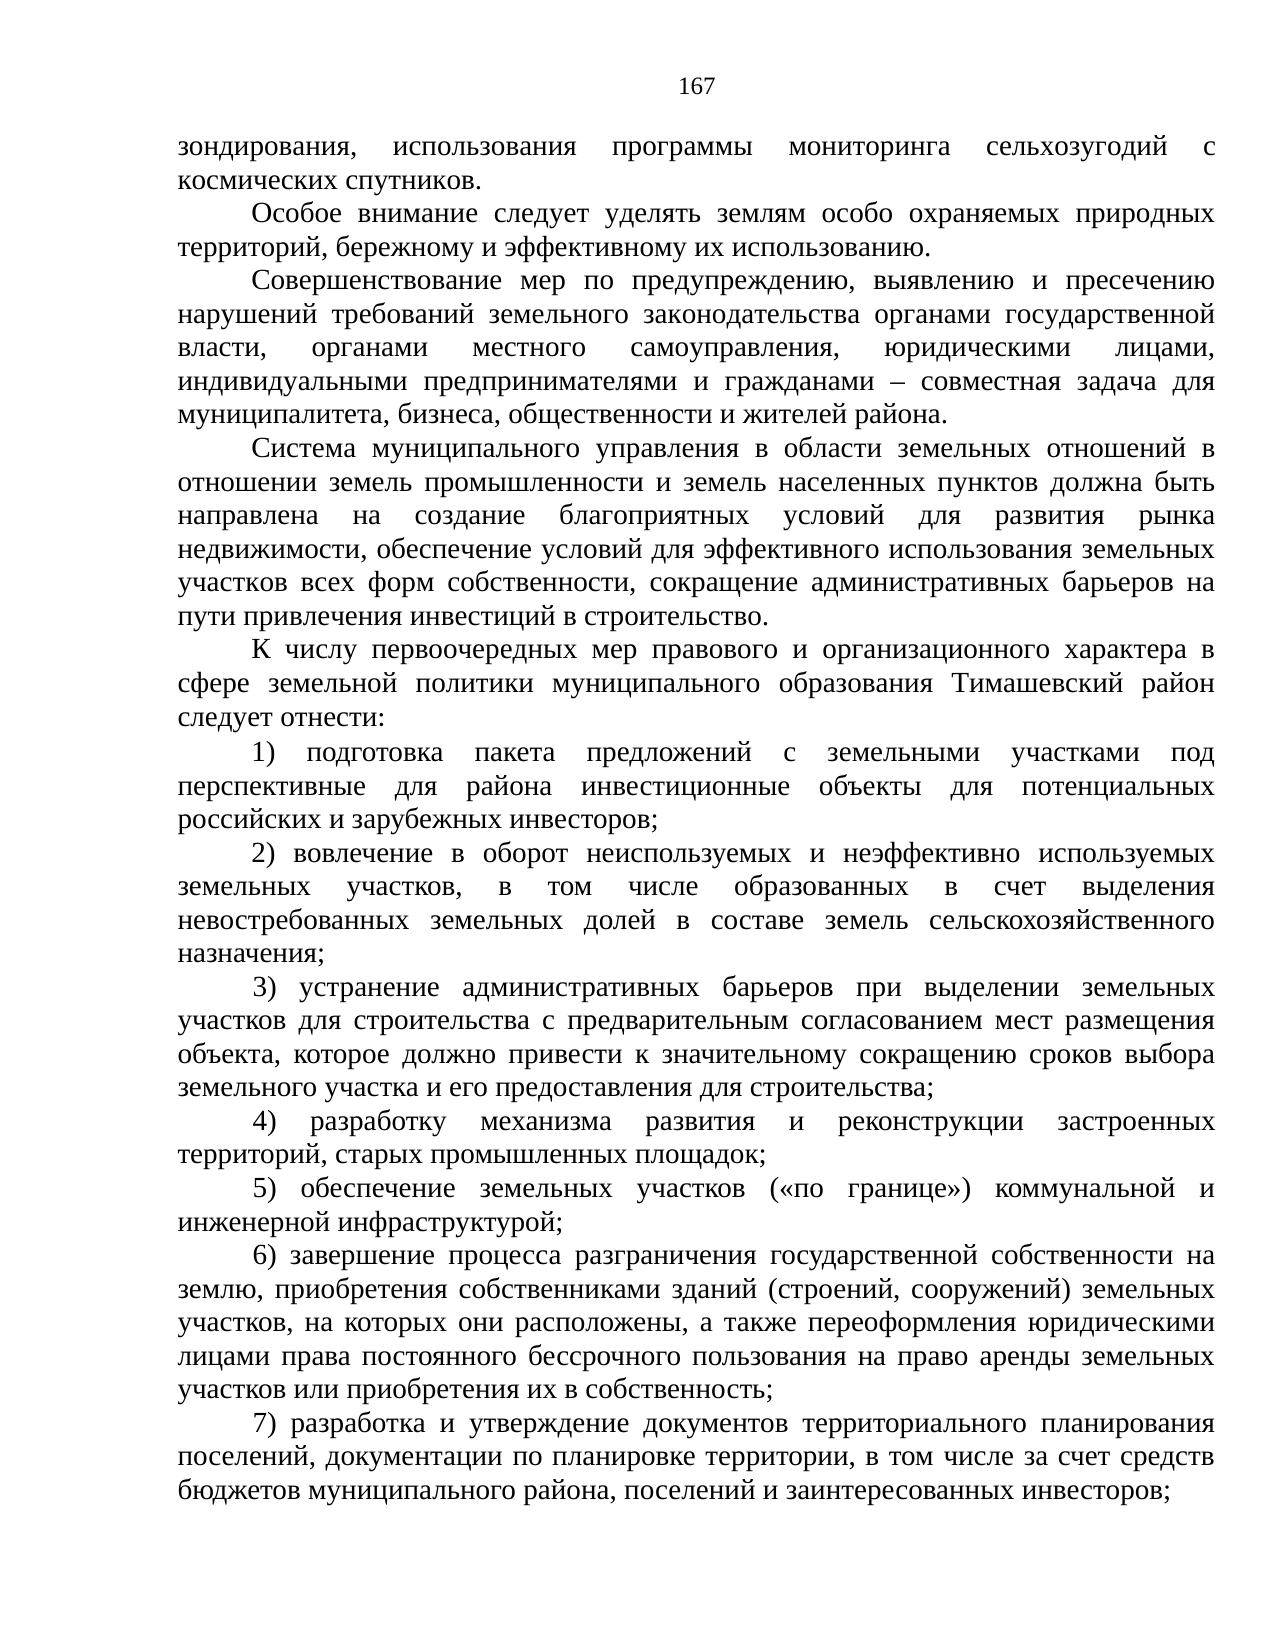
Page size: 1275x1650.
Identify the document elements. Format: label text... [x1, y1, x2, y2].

text К числу первоочередных мер правового и организационного характера в сфере земельной политики муниципального образования Тимашевский район следует отнести: [177, 631, 1216, 734]
text Особое внимание следует уделять землям особо охраняемых природных территорий, бережному и эффективному их использованию. [177, 195, 1216, 262]
text 2) вовлечение в оборот неиспользуемых и неэффективно используемых земельных участков, в том числе образованных в счет выделения невостребованных земельных долей в составе земель сельскохозяйственного назначения; [177, 835, 1216, 969]
text 6) завершение процесса разграничения государственной собственности на землю, приобретения собственниками зданий (строений, сооружений) земельных участков, на которых они расположены, а также переоформления юридическими лицами права постоянного бессрочного пользования на право аренды земельных участков или приобретения их в собственность; [177, 1237, 1216, 1405]
text 7) разработка и утверждение документов территориального планирования поселений, документации по планировке территории, в том числе за счет средств бюджетов муниципального района, поселений и заинтересованных инвесторов; [177, 1405, 1216, 1506]
text 4) разработку механизма развития и реконструкции застроенных территорий, старых промышленных площадок; [177, 1103, 1216, 1170]
text 3) устранение административных барьеров при выделении земельных участков для строительства с предварительным согласованием мест размещения объекта, которое должно привести к значительному сокращению сроков выбора земельного участка и его предоставления для строительства; [177, 969, 1216, 1103]
text Совершенствование мер по предупреждению, выявлению и пресечению нарушений требований земельного законодательства органами государственной власти, органами местного самоуправления, юридическими лицами, индивидуальными предпринимателями и гражданами – совместная задача для муниципалитета, бизнеса, общественности и жителей района. [177, 262, 1216, 430]
text Система муниципального управления в области земельных отношений в отношении земель промышленности и земель населенных пунктов должна быть направлена на создание благоприятных условий для развития рынка недвижимости, обеспечение условий для эффективного использования земельных участков всех форм собственности, сокращение административных барьеров на пути привлечения инвестиций в строительство. [177, 430, 1216, 631]
text 1) подготовка пакета предложений с земельными участками под перспективные для района инвестиционные объекты для потенциальных российских и зарубежных инвесторов; [177, 734, 1216, 835]
text 5) обеспечение земельных участков («по границе») коммунальной и инженерной инфраструктурой; [177, 1170, 1216, 1237]
